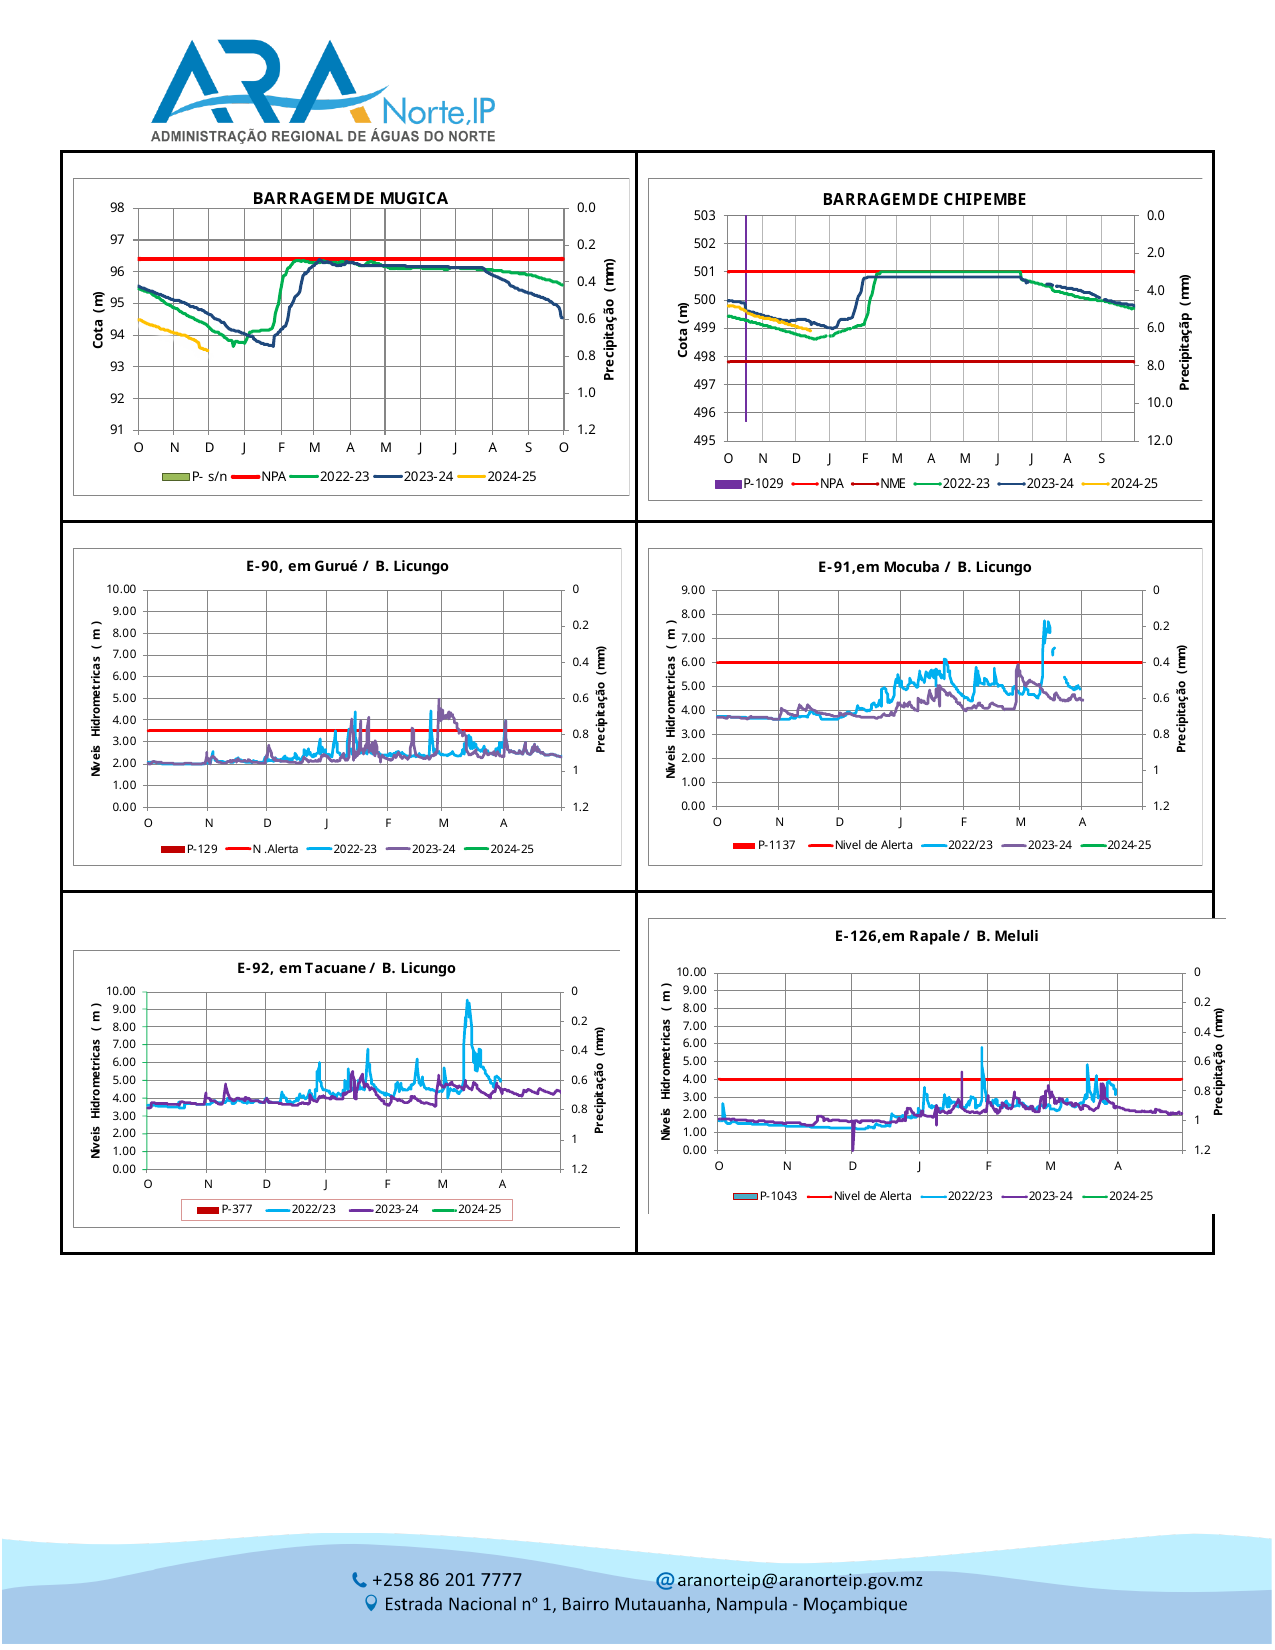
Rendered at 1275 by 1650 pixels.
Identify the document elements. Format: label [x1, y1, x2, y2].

table_cell [638, 153, 1212, 520]
table_cell [63, 153, 635, 520]
table_cell [638, 523, 1212, 890]
table_cell [638, 893, 1212, 1252]
picture [150, 39, 495, 144]
picture [1, 1533, 1272, 1644]
table_cell [63, 523, 635, 890]
table_cell [63, 893, 635, 1252]
